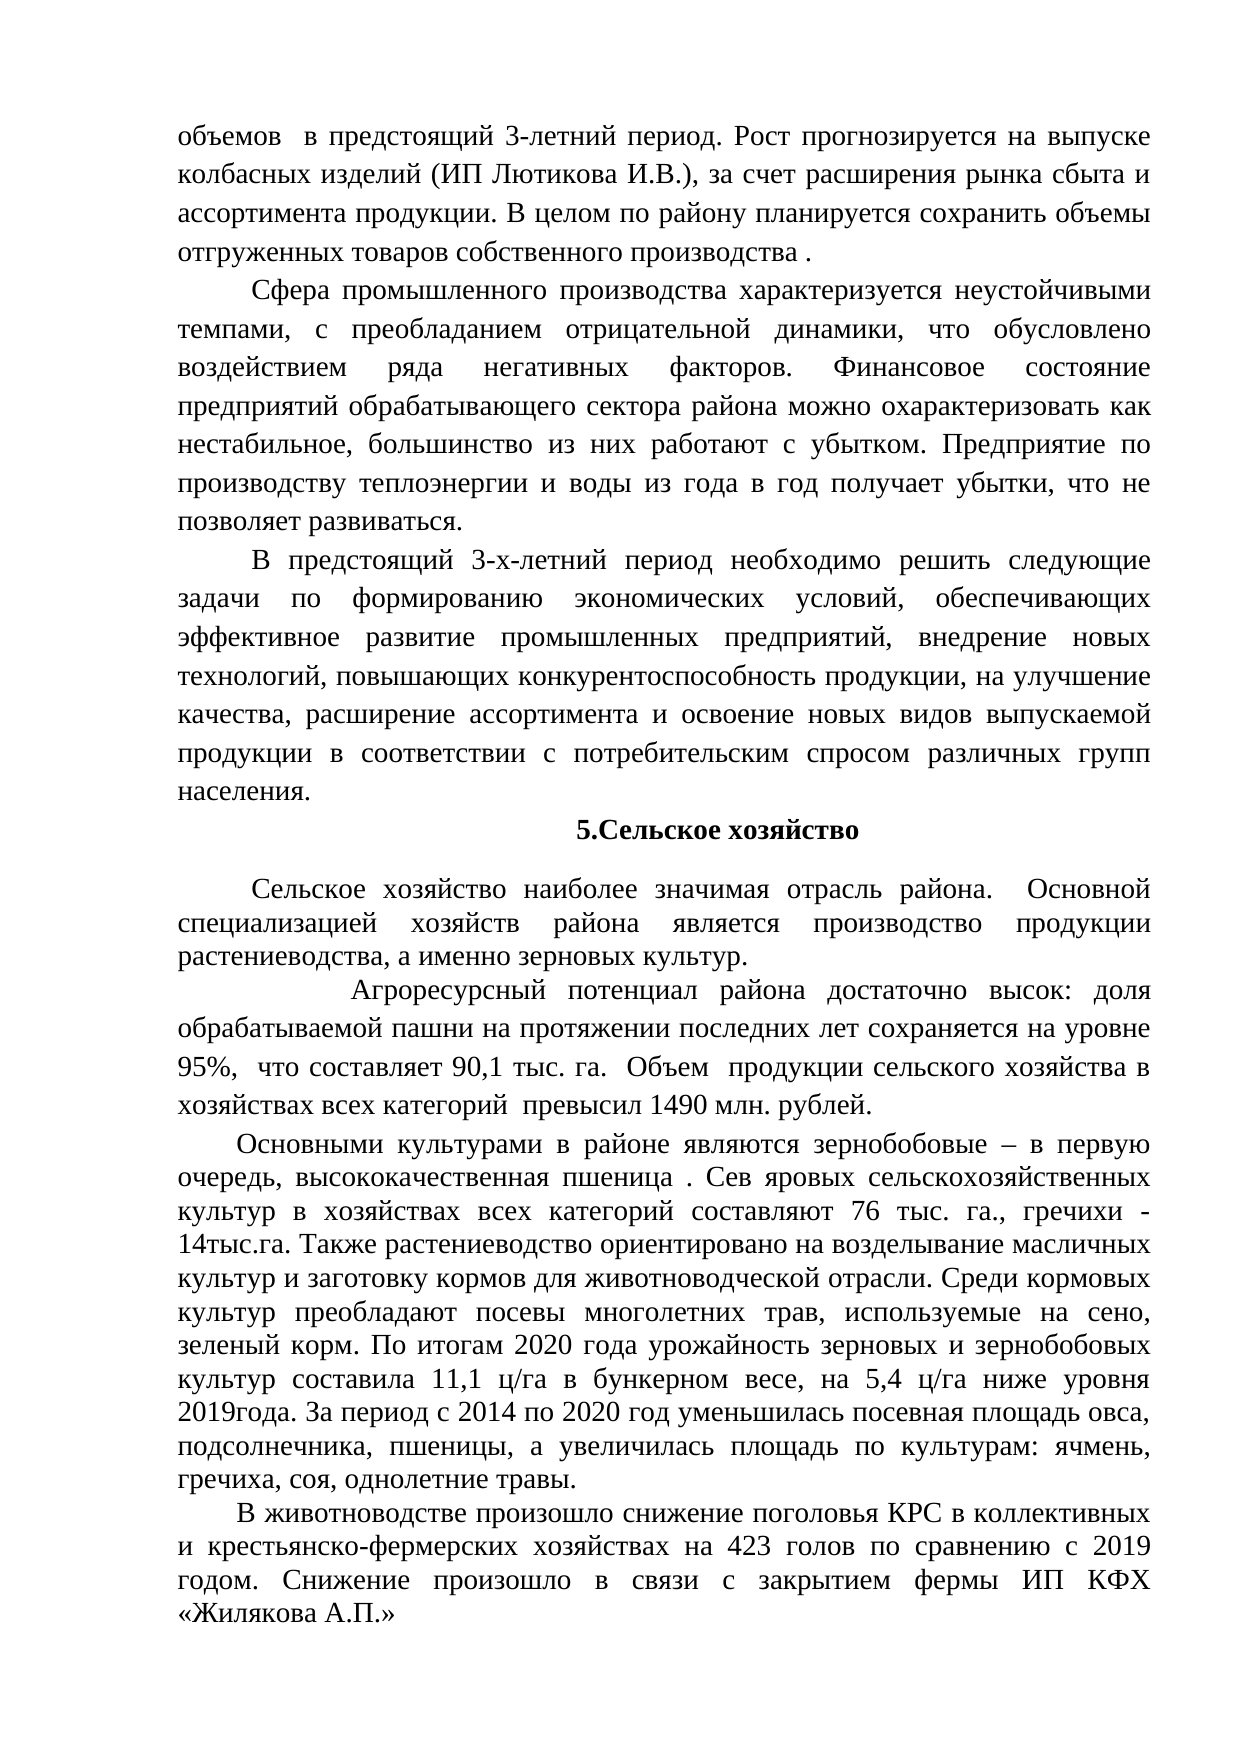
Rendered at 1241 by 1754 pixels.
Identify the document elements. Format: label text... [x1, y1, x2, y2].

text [177, 118, 1152, 267]
text В предстоящий 3-х-летний период необходимо решить следующие задачи по формированию экономических условий, обеспечивающих эффективное развитие промышленных предприятий, внедрение новых технологий, повышающих конкурентоспособность продукции, на улучшение качества, расширение ассортимента и освоение новых видов выпускаемой продукции в соответствии с потребительским спросом различных групп населения. [177, 542, 1152, 807]
text Сельское хозяйство наиболее значимая отрасль района. Основной специализацией хозяйств района является производство продукции растениеводства, а именно зерновых культур. [177, 871, 1152, 972]
list Основными культурами в районе являются зернобобовые – в первую очередь, высококачественная пшеница . Сев яровых сельскохозяйственных культур в хозяйствах всех категорий составляют 76 тыс. га., гречихи -14тыс.га. Также растениеводство ориентировано на возделывание масличных культур и заготовку кормов для животноводческой отрасли. Среди кормовых культур преобладают посевы многолетних трав, используемые на сено, зеленый корм. По итогам 2020 года урожайность зерновых и зернобобовых культур составила 11,1 ц/га в бункерном весе, на 5,4 ц/га ниже уровня 2019года. За период с 2014 по 2020 год уменьшилась посевная площадь овса, подсолнечника, пшеницы, а увеличилась площадь по культурам: ячмень, гречиха, соя, однолетние травы. [177, 1126, 1152, 1495]
list Агроресурсный потенциал района достаточно высок: доля обрабатываемой пашни на протяжении последних лет сохраняется на уровне 95%, что составляет 90,1 тыс. га. Объем продукции сельского хозяйства в хозяйствах всех категорий превысил 1490 млн. рублей. [177, 972, 1152, 1121]
text Сфера промышленного производства характеризуется неустойчивыми темпами, с преобладанием отрицательной динамики, что обусловлено воздействием ряда негативных факторов. Финансовое состояние предприятий обрабатывающего сектора района можно охарактеризовать как нестабильное, большинство из них работают с убытком. Предприятие по производству теплоэнергии и воды из года в год получает убытки, что не позволяет развиваться. [177, 272, 1152, 537]
text 5.Сельское хозяйство [576, 812, 1152, 845]
list В животноводстве произошло снижение поголовья КРС в коллективных и крестьянско-фермерских хозяйствах на 423 голов по сравнению с 2019 годом. Снижение произошло в связи с закрытием фермы ИП КФХ «Жилякова А.П.» [177, 1495, 1152, 1629]
